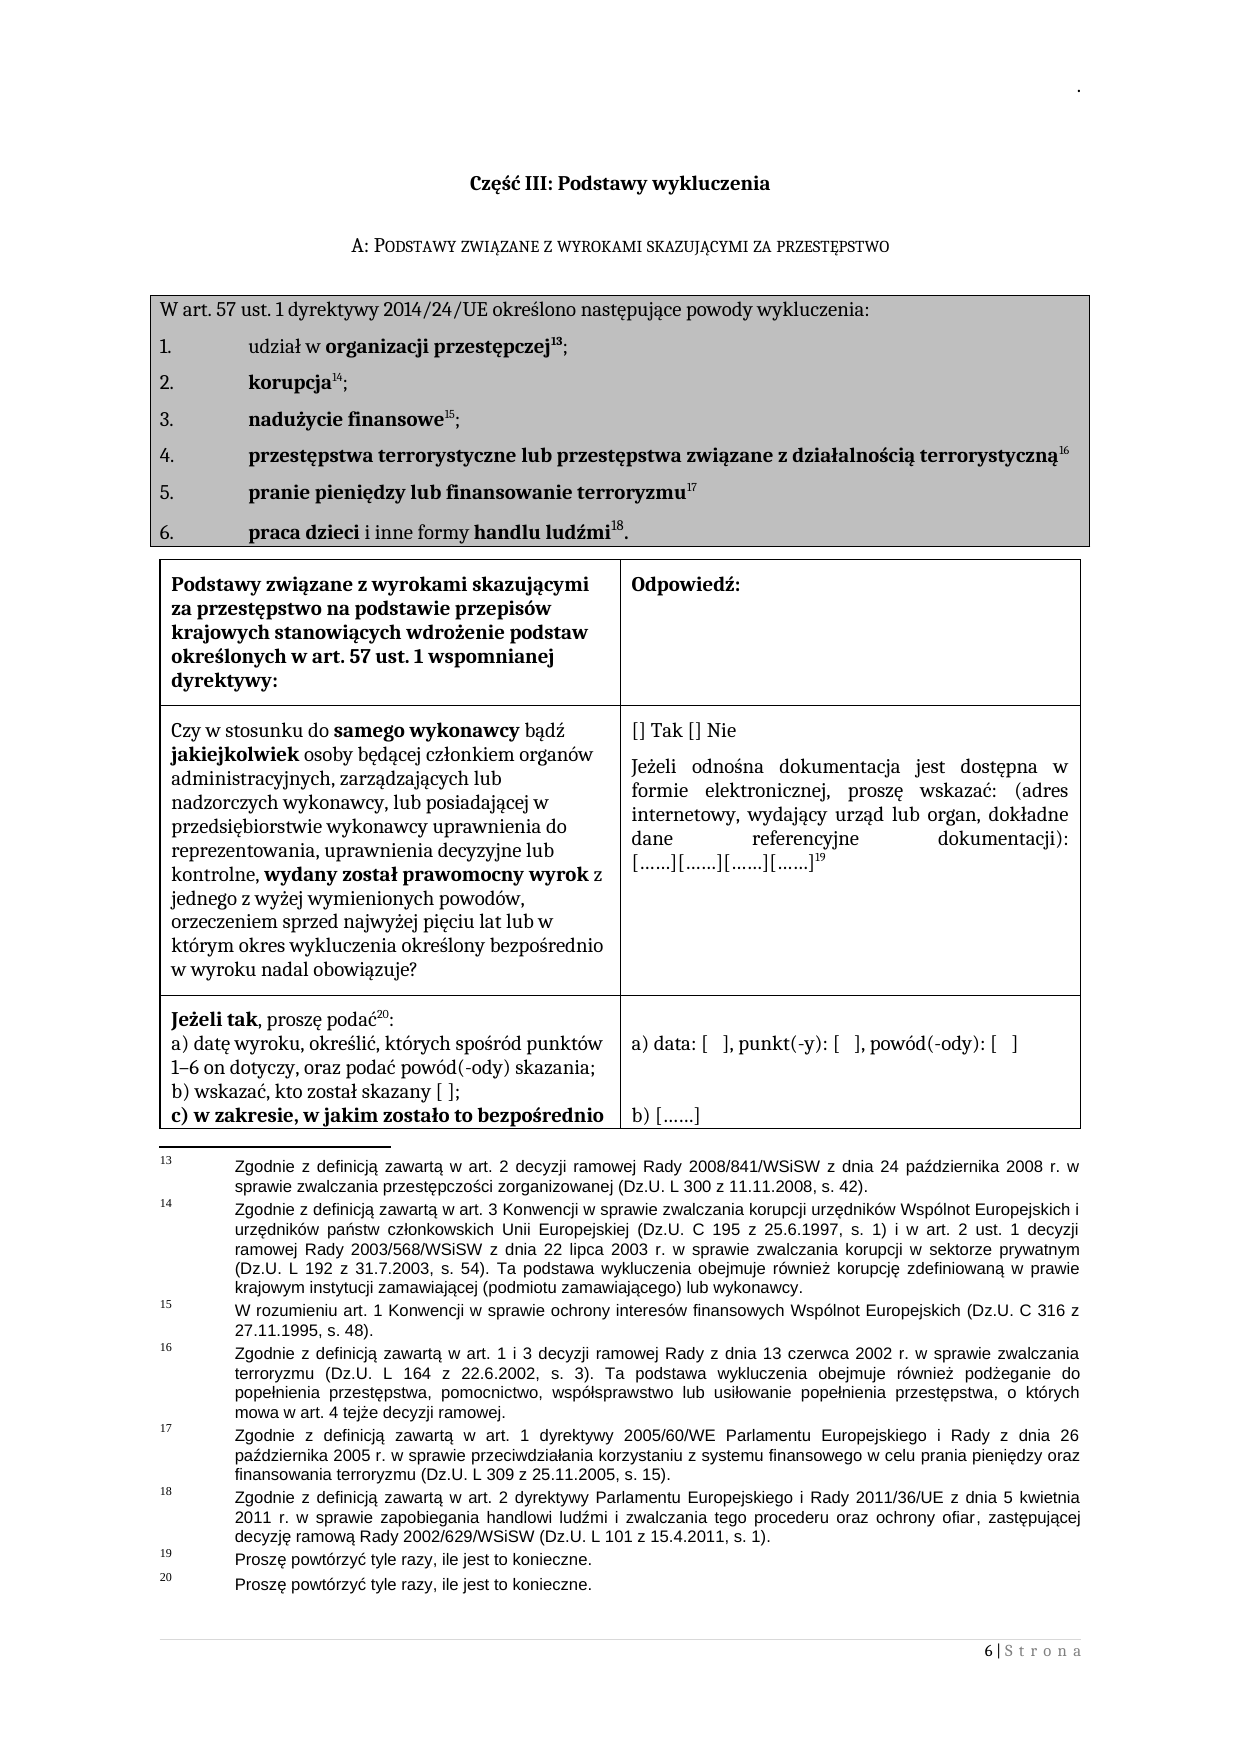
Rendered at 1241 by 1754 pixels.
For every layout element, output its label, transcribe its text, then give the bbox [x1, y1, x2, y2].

table_cell a) data: [ ], punkt(-y): [ ], powód(-ody): [ ] b) [……] c) długość okresu wykluczenia [……] oraz punkt(-y), którego(-ych) to dotyczy. Jeżeli odnośna dokumentacja jest dostępna w formie elektronicznej, proszę wskazać: (adres internetowy, wydający urząd lub organ, dokładne dane referencyjne dokumentacji): [……][……][……][……] [621, 996, 1080, 1128]
text przestępstwa terrorystyczne lub przestępstwa związane z działalnością terrorystyczną [151, 441, 1089, 468]
table_cell Czy w stosunku do samego wykonawcy bądź jakiejkolwiek osoby będącej członkiem organów administracyjnych, zarządzających lub nadzorczych wykonawcy, lub posiadającej w przedsiębiorstwie wykonawcy uprawnienia do reprezentowania, uprawnienia decyzyjne lub kontrolne, wydany został prawomocny wyrok z jednego z wyżej wymienionych powodów, orzeczeniem sprzed najwyżej pięciu lat lub w którym okres wykluczenia określony bezpośrednio w wyroku nadal obowiązuje? [161, 706, 620, 994]
text praca dzieci i inne formy handlu ludźmi. [151, 514, 1089, 546]
text A: Podstawy związane z wyrokami skazującymi za przestępstwo [159, 233, 1081, 257]
table_header Podstawy związane z wyrokami skazującymi za przestępstwo na podstawie przepisów krajowych stanowiących wdrożenie podstaw określonych w art. 57 ust. 1 wspomnianej dyrektywy: [161, 560, 620, 705]
text pranie pieniędzy lub finansowanie terroryzmu [151, 477, 1089, 504]
text Część III: Podstawy wykluczenia [159, 172, 1081, 196]
table_cell [] Tak [] Nie Jeżeli odnośna dokumentacja jest dostępna w formie elektronicznej, proszę wskazać: (adres internetowy, wydający urząd lub organ, dokładne dane referencyjne dokumentacji): [……][……][……][……] [621, 706, 1080, 994]
text W art. 57 ust. 1 dyrektywy 2014/24/UE określono następujące powody wykluczenia: [151, 296, 1089, 322]
text nadużycie finansowe; [151, 404, 1089, 431]
text korupcja; [151, 368, 1089, 395]
table_header Odpowiedź: [621, 560, 1080, 705]
list udział w organizacji przestępczej; [151, 331, 1089, 358]
table_cell Jeżeli tak, proszę podać: a) datę wyroku, określić, których spośród punktów 1–6 on dotyczy, oraz podać powód(-ody) skazania; b) wskazać, kto został skazany [ ]; c) w zakresie, w jakim zostało to bezpośrednio ustalone w wyroku: [161, 996, 620, 1128]
